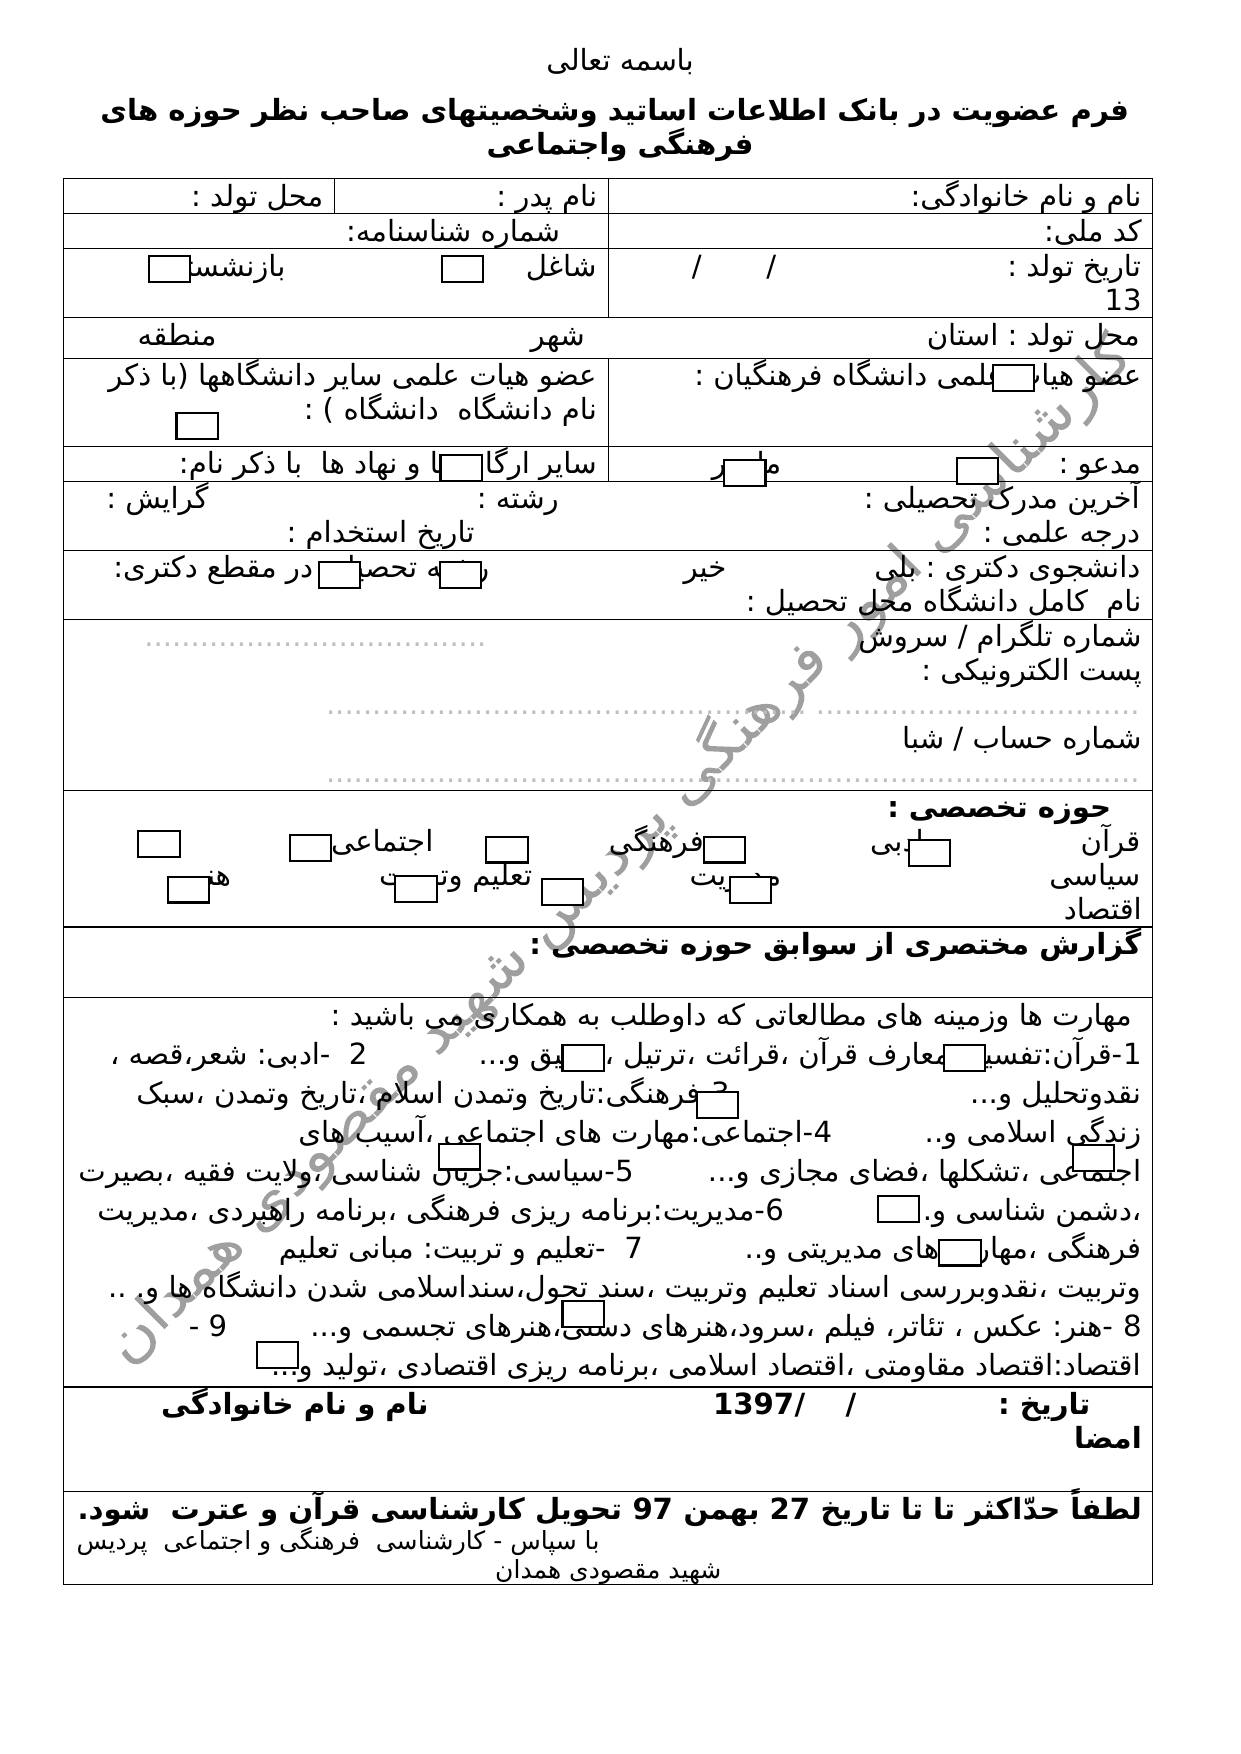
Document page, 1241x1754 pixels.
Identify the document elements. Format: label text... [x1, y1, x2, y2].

table_cell شماره تلگرام / سروش ..................................... پست الکترونیکی : ................................... .................................................... شماره حساب / شبا ........................................................................................ [64, 620, 1152, 789]
table_cell محل تولد : استان شهر منطقه [64, 318, 1152, 358]
text باسمه تعالی [75, 43, 1165, 77]
table_cell عضو هیات علمی سایر دانشگاهها (با ذکر نام دانشگاه دانشگاه ) : [64, 359, 608, 446]
table_cell مهارت ها وزمینه های مطالعاتی که داوطلب به همکاری می باشید : 1-قرآن:تفسیر ،معارف قرآن ،قرائت ،ترتیل ،تحقیق و... 2 -ادبی: شعر،قصه ، نقدوتحلیل و... 3-فرهنگی:تاریخ وتمدن اسلام ،تاریخ وتمدن ،سبک زندگی اسلامی و.. 4-اجتماعی:مهارت های اجتماعی ،آسیب های اجتماعی ،تشکلها ،فضای مجازی و... 5-سیاسی:جریان شناسی ،ولایت فقیه ،بصیرت ،دشمن شناسی و... 6-مدیریت:برنامه ریزی فرهنگی ،برنامه راهبردی ،مدیریت فرهنگی ،مهارت های مدیریتی و.. 7 -تعلیم و تربیت: مبانی تعلیم وتربیت ،نقدوبررسی اسناد تعلیم وتربیت ،سند تحول،سنداسلامی شدن دانشگاه ها و. .. 8 -هنر: عکس ، تئاتر، فیلم ،سرود،هنرهای دستی،هنرهای تجسمی و... 9 -اقتصاد:اقتصاد مقاومتی ،اقتصاد اسلامی ،برنامه ریزی اقتصادی ،تولید و... [64, 998, 1152, 1386]
table_header محل تولد : [64, 179, 334, 213]
table_cell لطفاً حدّاکثر تا تا تاریخ 27 بهمن 97 تحویل کارشناسی قرآن و عترت شود. با سپاس - کارشناسی فرهنگی و اجتماعی پردیس شهید مقصودی همدان [64, 1492, 1152, 1584]
table_cell کد ملی: [609, 214, 1152, 248]
table_cell مدعو : مامور [609, 447, 1152, 481]
table_cell گزارش مختصری از سوابق حوزه تخصصی : [64, 928, 1152, 997]
table_header نام و نام خانوادگی: [609, 179, 1152, 213]
table_cell تاریخ : / /1397 نام و نام خانوادگی امضا [64, 1388, 1152, 1491]
table_cell شاغل بازنشسته [64, 249, 608, 317]
table_cell عضو هیات علمی دانشگاه فرهنگیان : [609, 359, 1152, 446]
table_cell سایر ارگان ها و نهاد ها با ذکر نام: [64, 447, 608, 481]
table_cell حوزه تخصصی : قرآن ادبی فرهنگی اجتماعی سیاسی مدیریت تعلیم وتربیت هنر اقتصاد [64, 791, 1152, 926]
table_cell شماره شناسنامه: [64, 214, 608, 248]
table_cell آخرین مدرک تحصیلی : رشته : گرایش : درجه علمی : تاریخ استخدام : [64, 482, 1152, 550]
table_header نام پدر : [335, 179, 608, 213]
table_cell تاریخ تولد : / / 13 [609, 249, 1152, 317]
table_cell دانشجوی دکتری : بلی خیر رشته تحصیلی در مقطع دکتری: نام کامل دانشگاه محل تحصیل : [64, 551, 1152, 619]
text فرم عضویت در بانک اطلاعات اساتید وشخصیتهای صاحب نظر حوزه های فرهنگی واجتماعی [75, 94, 1165, 162]
